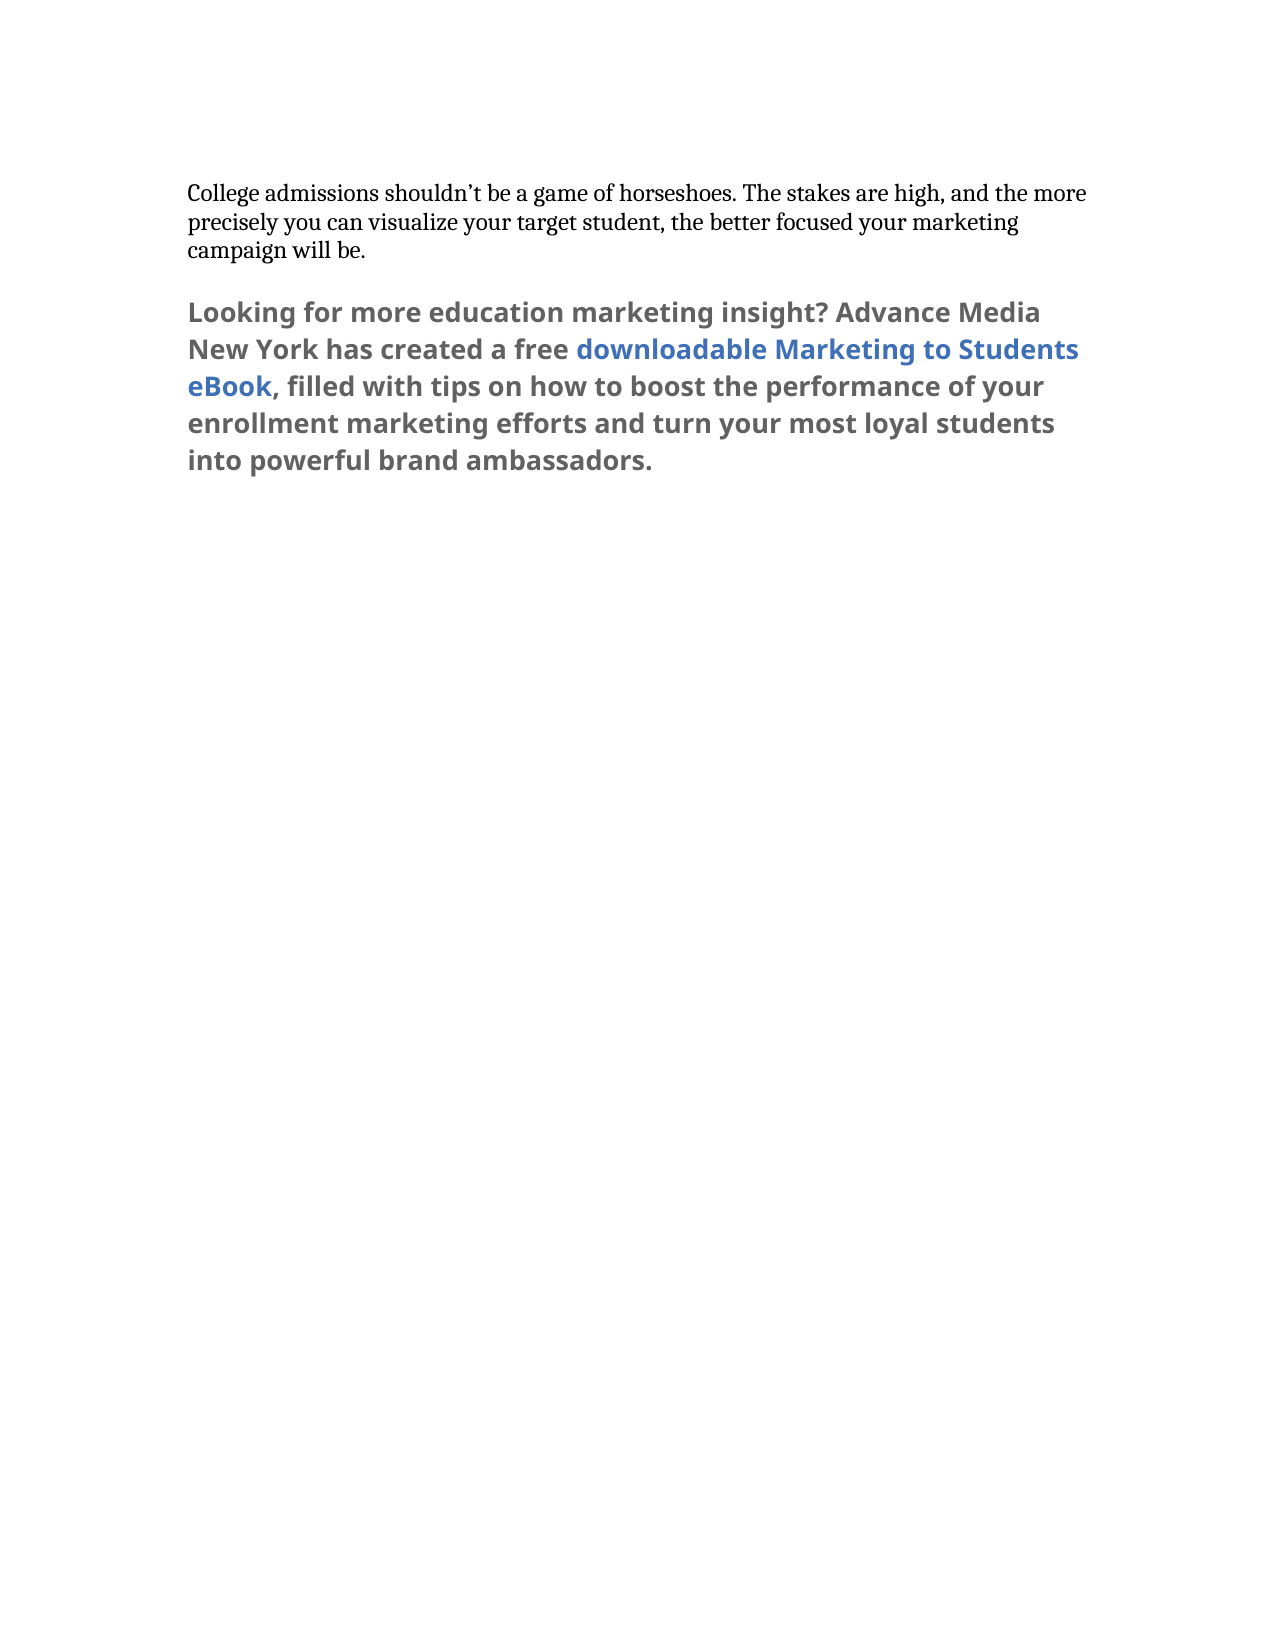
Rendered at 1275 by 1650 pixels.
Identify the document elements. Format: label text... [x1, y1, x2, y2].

text College admissions shouldn’t be a game of horseshoes. The stakes are high, and the more precisely you can visualize your target student, the better focused your marketing campaign will be. [187, 179, 1087, 265]
text Looking for more education marketing insight? Advance Media New York has created a free downloadable Marketing to Students eBook, filled with tips on how to boost the performance of your enrollment marketing efforts and turn your most loyal students into powerful brand ambassadors. [187, 294, 1087, 478]
